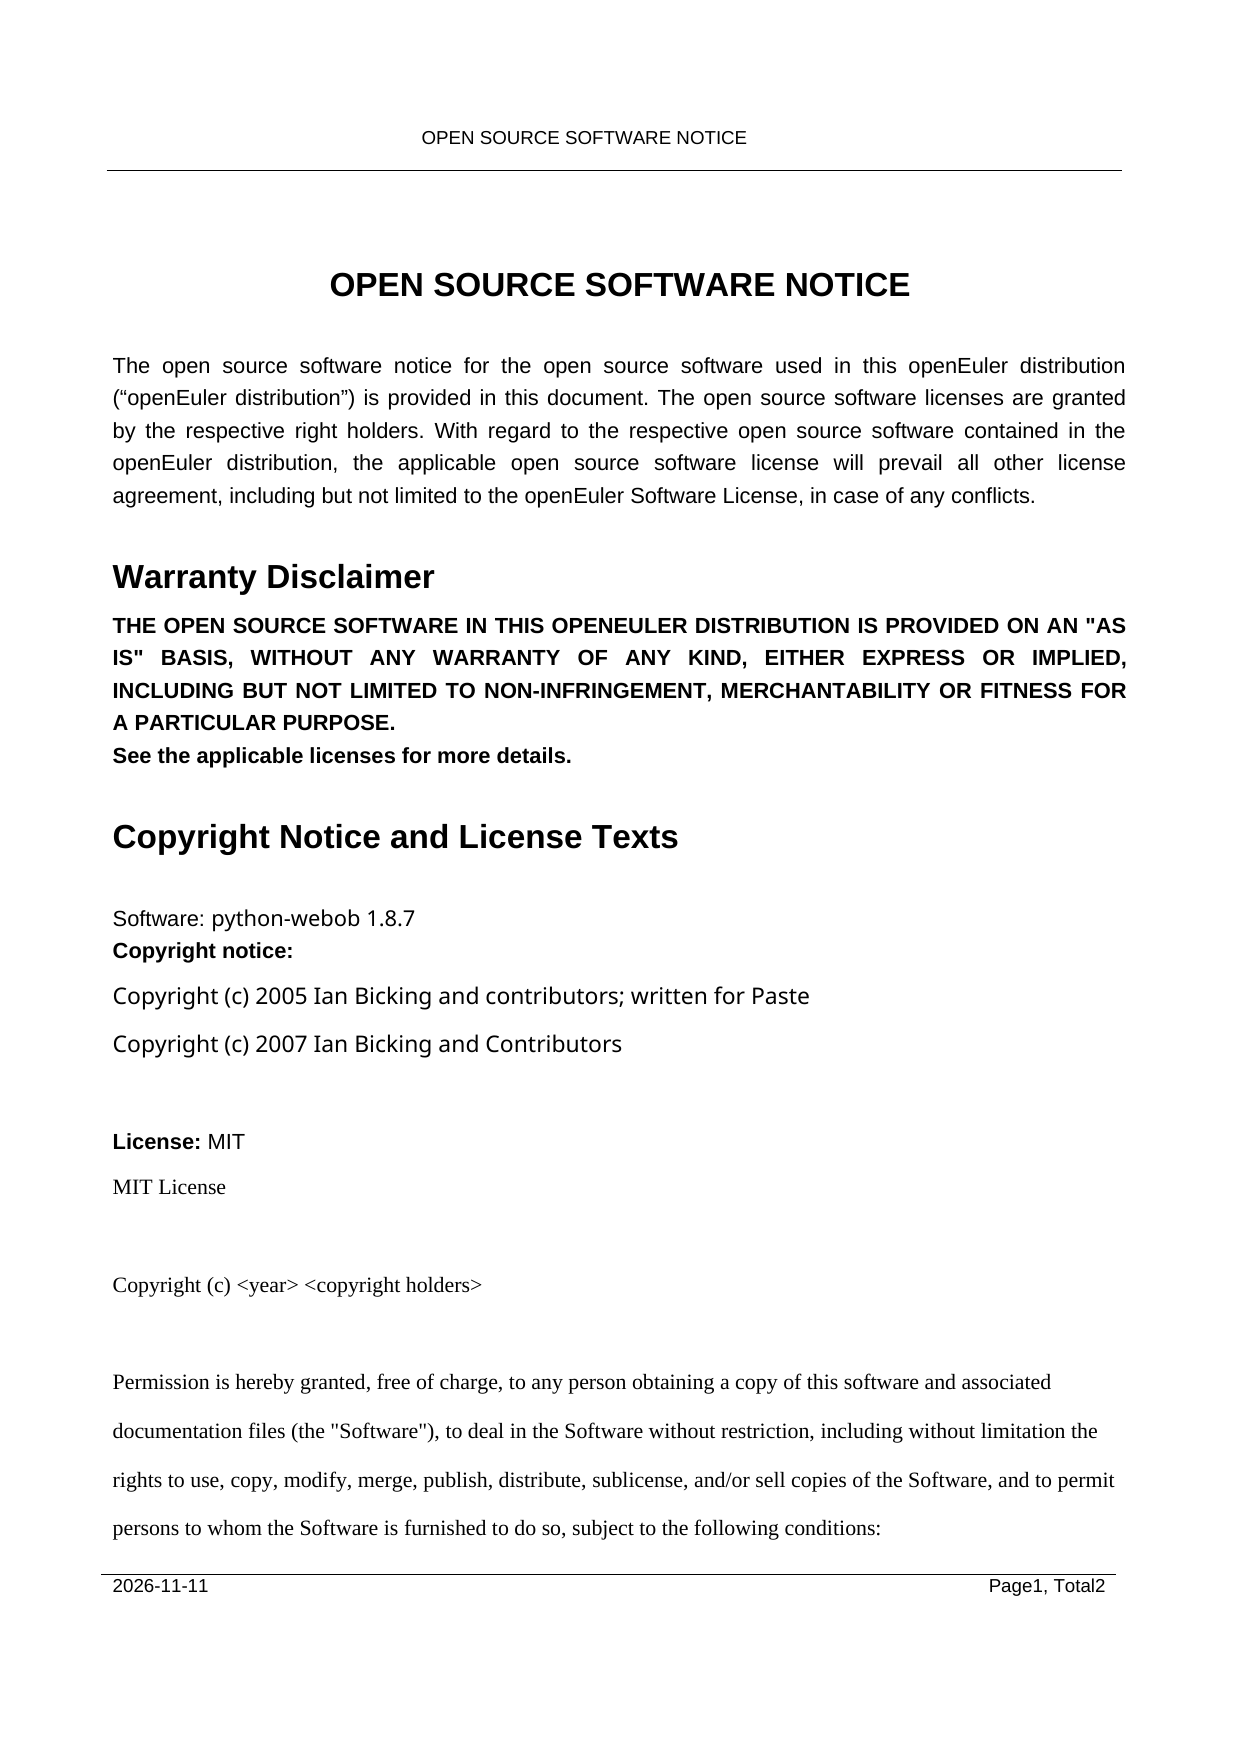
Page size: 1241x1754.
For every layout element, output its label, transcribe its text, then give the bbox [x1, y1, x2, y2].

text Copyright Notice and License Texts [112, 804, 1128, 869]
text Warranty Disclaimer [112, 544, 1128, 609]
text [112, 1170, 1128, 1544]
text Copyright (c) 2005 Ian Bicking and contributors; written for Paste Copyright (c) 2007 Ian Bicking and Contributors [112, 979, 1128, 1109]
text The open source software notice for the open source software used in this openEuler distribution (“openEuler distribution”) is provided in this document. The open source software licenses are granted by the respective right holders. With regard to the respective open source software contained in the openEuler distribution, the applicable open source software license will prevail all other license agreement, including but not limited to the openEuler Software License, in case of any conflicts. [112, 349, 1128, 511]
text OPEN SOURCE SOFTWARE NOTICE [112, 251, 1128, 316]
text THE OPEN SOURCE SOFTWARE IN THIS OPENEULER DISTRIBUTION IS PROVIDED ON AN "AS IS" BASIS, WITHOUT ANY WARRANTY OF ANY KIND, EITHER EXPRESS OR IMPLIED, INCLUDING BUT NOT LIMITED TO NON-INFRINGEMENT, MERCHANTABILITY OR FITNESS FOR A PARTICULAR PURPOSE. See the applicable licenses for more details. [112, 609, 1128, 771]
text License: MIT [112, 1125, 1128, 1158]
text Software: python-webob 1.8.7 [112, 901, 1128, 934]
text Copyright notice: [112, 934, 1128, 966]
